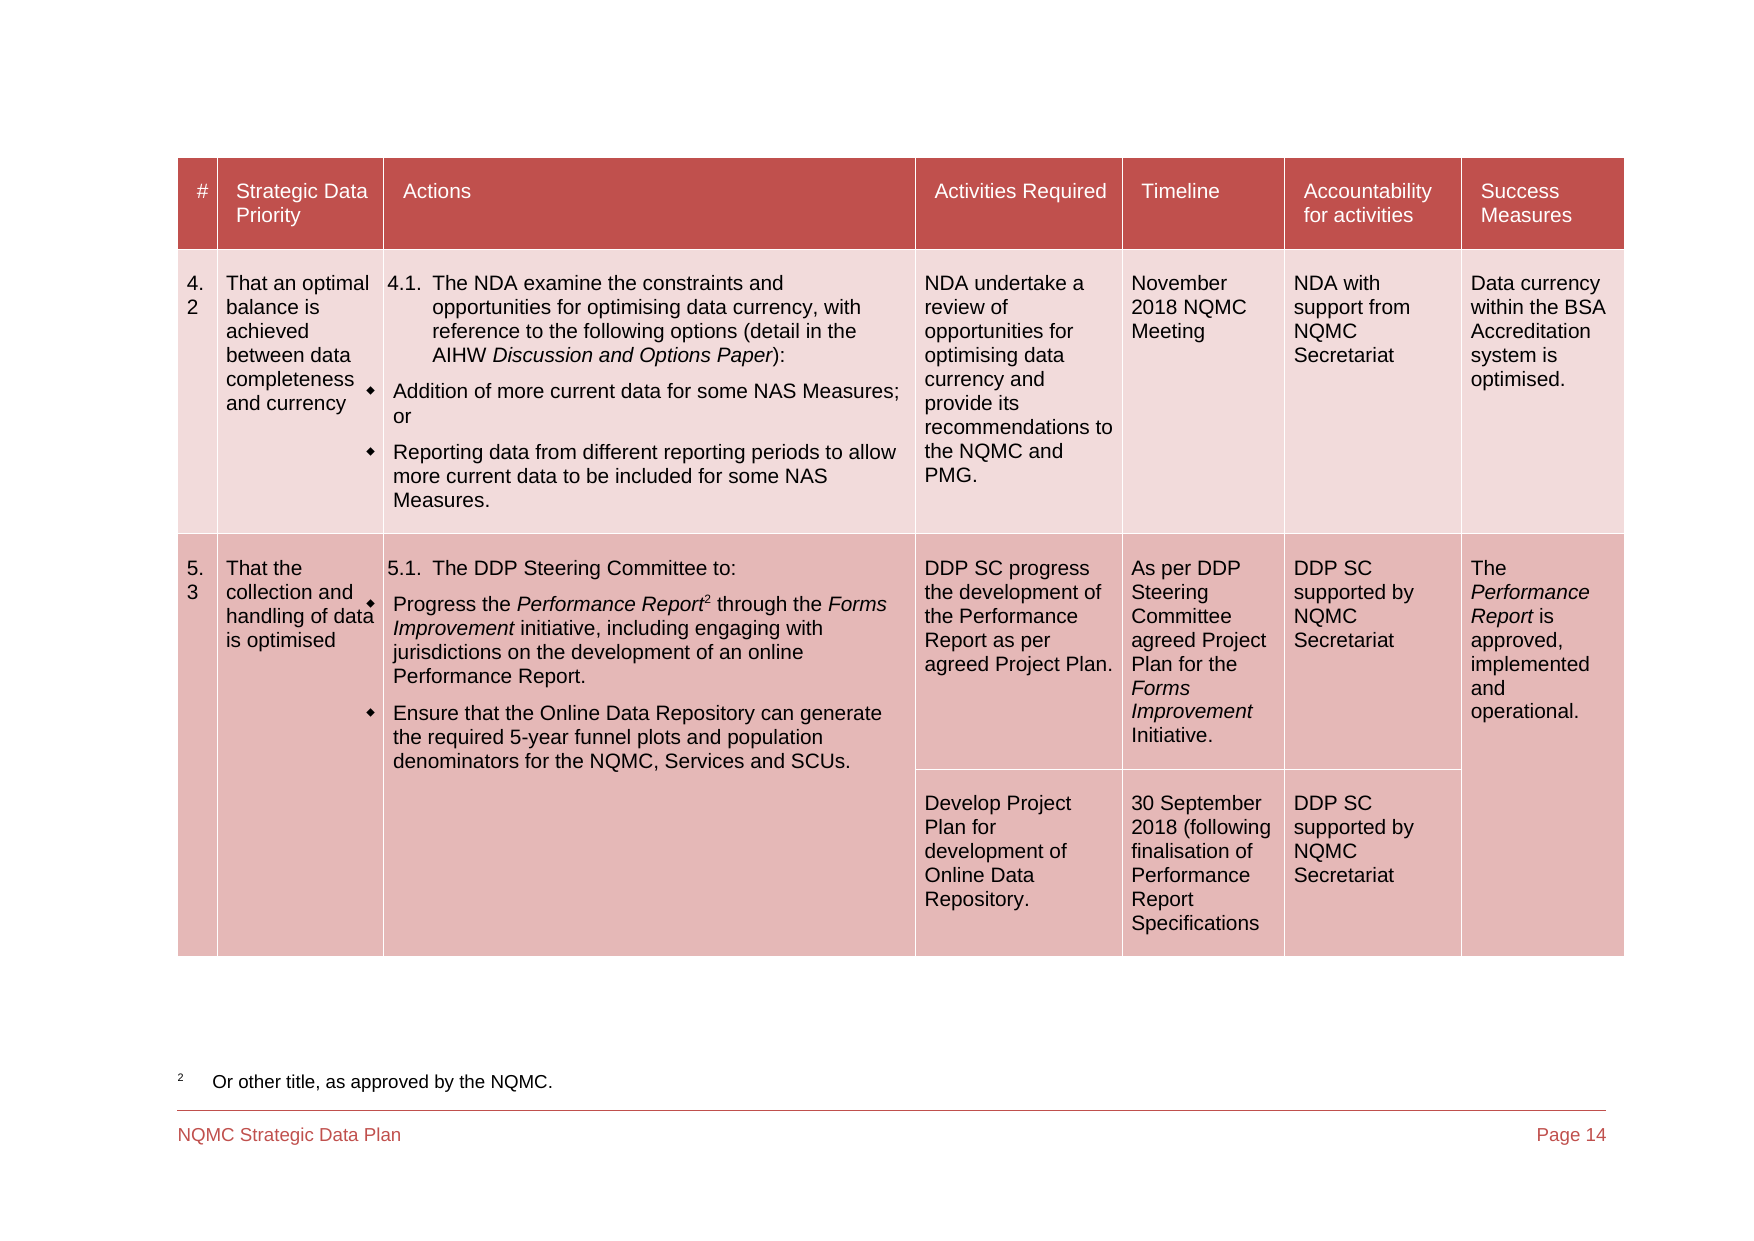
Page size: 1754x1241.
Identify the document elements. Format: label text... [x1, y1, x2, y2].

table_cell The NDA examine the constraints and opportunities for optimising data currency, with reference to the following options (detail in the AIHW Discussion and Options Paper): Addition of more current data for some NAS Measures; or Reporting data from different reporting periods to allow more current data to be included for some NAS Measures. [384, 250, 915, 533]
table_cell The DDP Steering Committee to: Progress the Performance Report through the Forms Improvement initiative, including engaging with jurisdictions on the development of an online Performance Report. Ensure that the Online Data Repository can generate the required 5-year funnel plots and population denominators for the NQMC, Services and SCUs. [384, 534, 915, 956]
table_header Success Measures [1462, 158, 1624, 249]
table_cell DDP SC progress the development of the Performance Report as per agreed Project Plan. [916, 534, 1122, 769]
table_cell NDA with support from NQMC Secretariat [1285, 250, 1461, 533]
table_cell DDP SC supported by NQMC Secretariat [1285, 534, 1461, 769]
table_cell NDA undertake a review of opportunities for optimising data currency and provide its recommendations to the NQMC and PMG. [916, 250, 1122, 533]
table_cell As per DDP Steering Committee agreed Project Plan for the Forms Improvement Initiative. [1123, 534, 1284, 769]
table_header # [178, 158, 217, 249]
table_header Strategic Data Priority [218, 158, 383, 249]
table_header Actions [384, 158, 915, 249]
table_header Timeline [1123, 158, 1284, 249]
table_cell The Performance Report is approved, implemented and operational. [1462, 534, 1624, 956]
table_cell 3 [178, 534, 217, 956]
table_cell 2 [178, 250, 217, 533]
table_cell 30 September 2018 (following finalisation of Performance Report Specifications [1123, 770, 1284, 956]
table_cell November 2018 NQMC Meeting [1123, 250, 1284, 533]
table_header Accountability for activities [1285, 158, 1461, 249]
table_cell Develop Project Plan for development of Online Data Repository. [916, 770, 1122, 956]
table_cell That an optimal balance is achieved between data completeness and currency [218, 250, 383, 533]
table_cell Data currency within the BSA Accreditation system is optimised. [1462, 250, 1624, 533]
table_cell DDP SC supported by NQMC Secretariat [1285, 770, 1461, 956]
table_header Activities Required [916, 158, 1122, 249]
table_cell That the collection and handling of data is optimised [218, 534, 383, 956]
